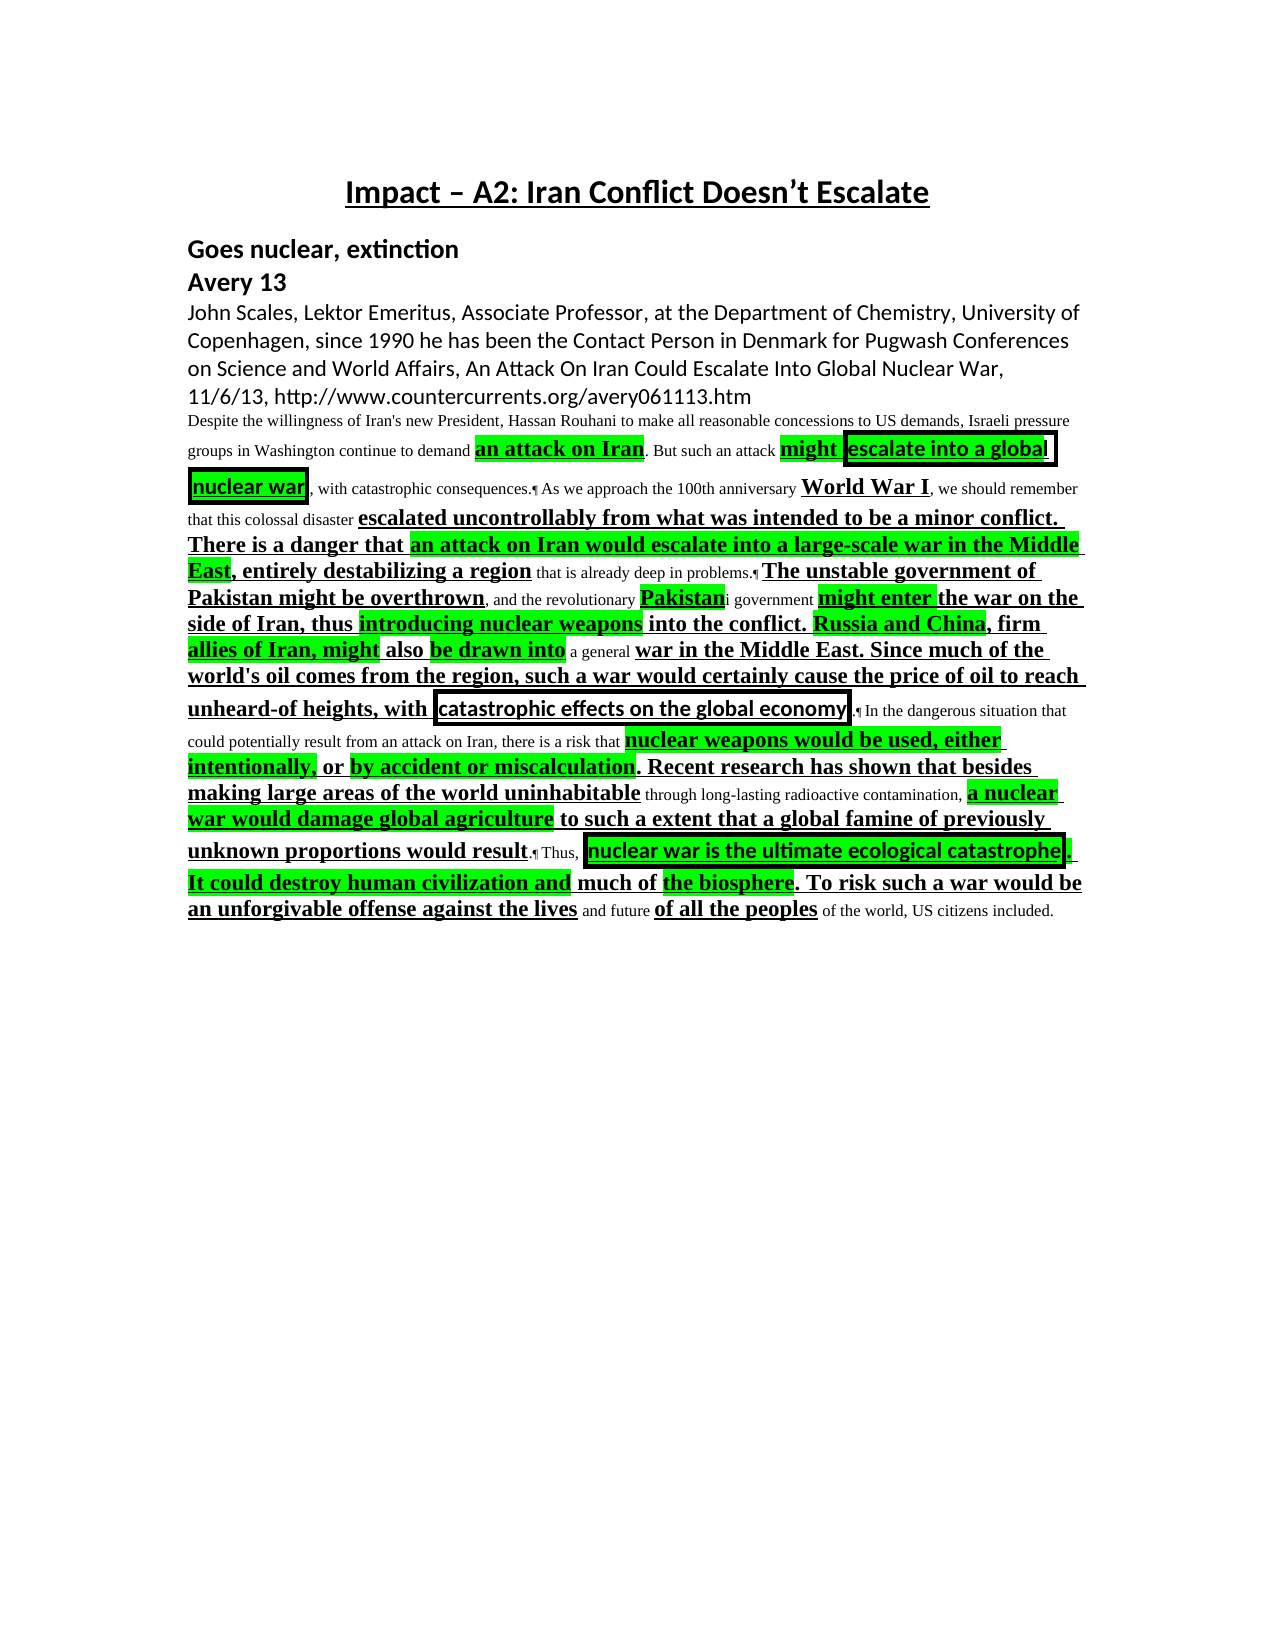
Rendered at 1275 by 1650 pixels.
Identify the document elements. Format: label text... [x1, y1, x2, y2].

text John Scales, Lektor Emeritus, Associate Professor, at the Department of Chemistry, University of Copenhagen, since 1990 he has been the Contact Person in Denmark for Pugwash Conferences on Science and World Affairs, An Attack On Iran Could Escalate Into Global Nuclear War, 11/6/13, http://www.countercurrents.org/avery061113.htm [187, 298, 1087, 411]
subtitle Impact – A2: Iran Conflict Doesn’t Escalate [187, 171, 1087, 212]
text Despite the willingness of Iran's new President, Hassan Rouhani to make all reasonable concessions to US demands, Israeli pressure groups in Washington continue to demand an attack on Iran. But such an attack might escalate into a global nuclear war, with catastrophic consequences.¶ As we approach the 100th anniversary World War I, we should remember that this colossal disaster escalated uncontrollably from what was intended to be a minor conflict. There is a danger that an attack on Iran would escalate into a large-scale war in the Middle East, entirely destabilizing a region that is already deep in problems.¶ The unstable government of Pakistan might be overthrown, and the revolutionary Pakistani government might enter the war on the side of Iran, thus introducing nuclear weapons into the conflict. Russia and China, firm allies of Iran, might also be drawn into a general war in the Middle East. Since much of the world's oil comes from the region, such a war would certainly cause the price of oil to reach unheard-of heights, with catastrophic effects on the global economy.¶ In the dangerous situation that could potentially result from an attack on Iran, there is a risk that nuclear weapons would be used, either intentionally, or by accident or miscalculation. Recent research has shown that besides making large areas of the world uninhabitable through long-lasting radioactive contamination, a nuclear war would damage global agriculture to such a extent that a global famine of previously unknown proportions would result.¶ Thus, nuclear war is the ultimate ecological catastrophe. It could destroy human civilization and much of the biosphere. To risk such a war would be an unforgivable offense against the lives and future of all the peoples of the world, US citizens included. [187, 411, 1087, 922]
text Avery 13 [187, 265, 1087, 298]
subtitle Goes nuclear, extinction [187, 232, 1087, 265]
